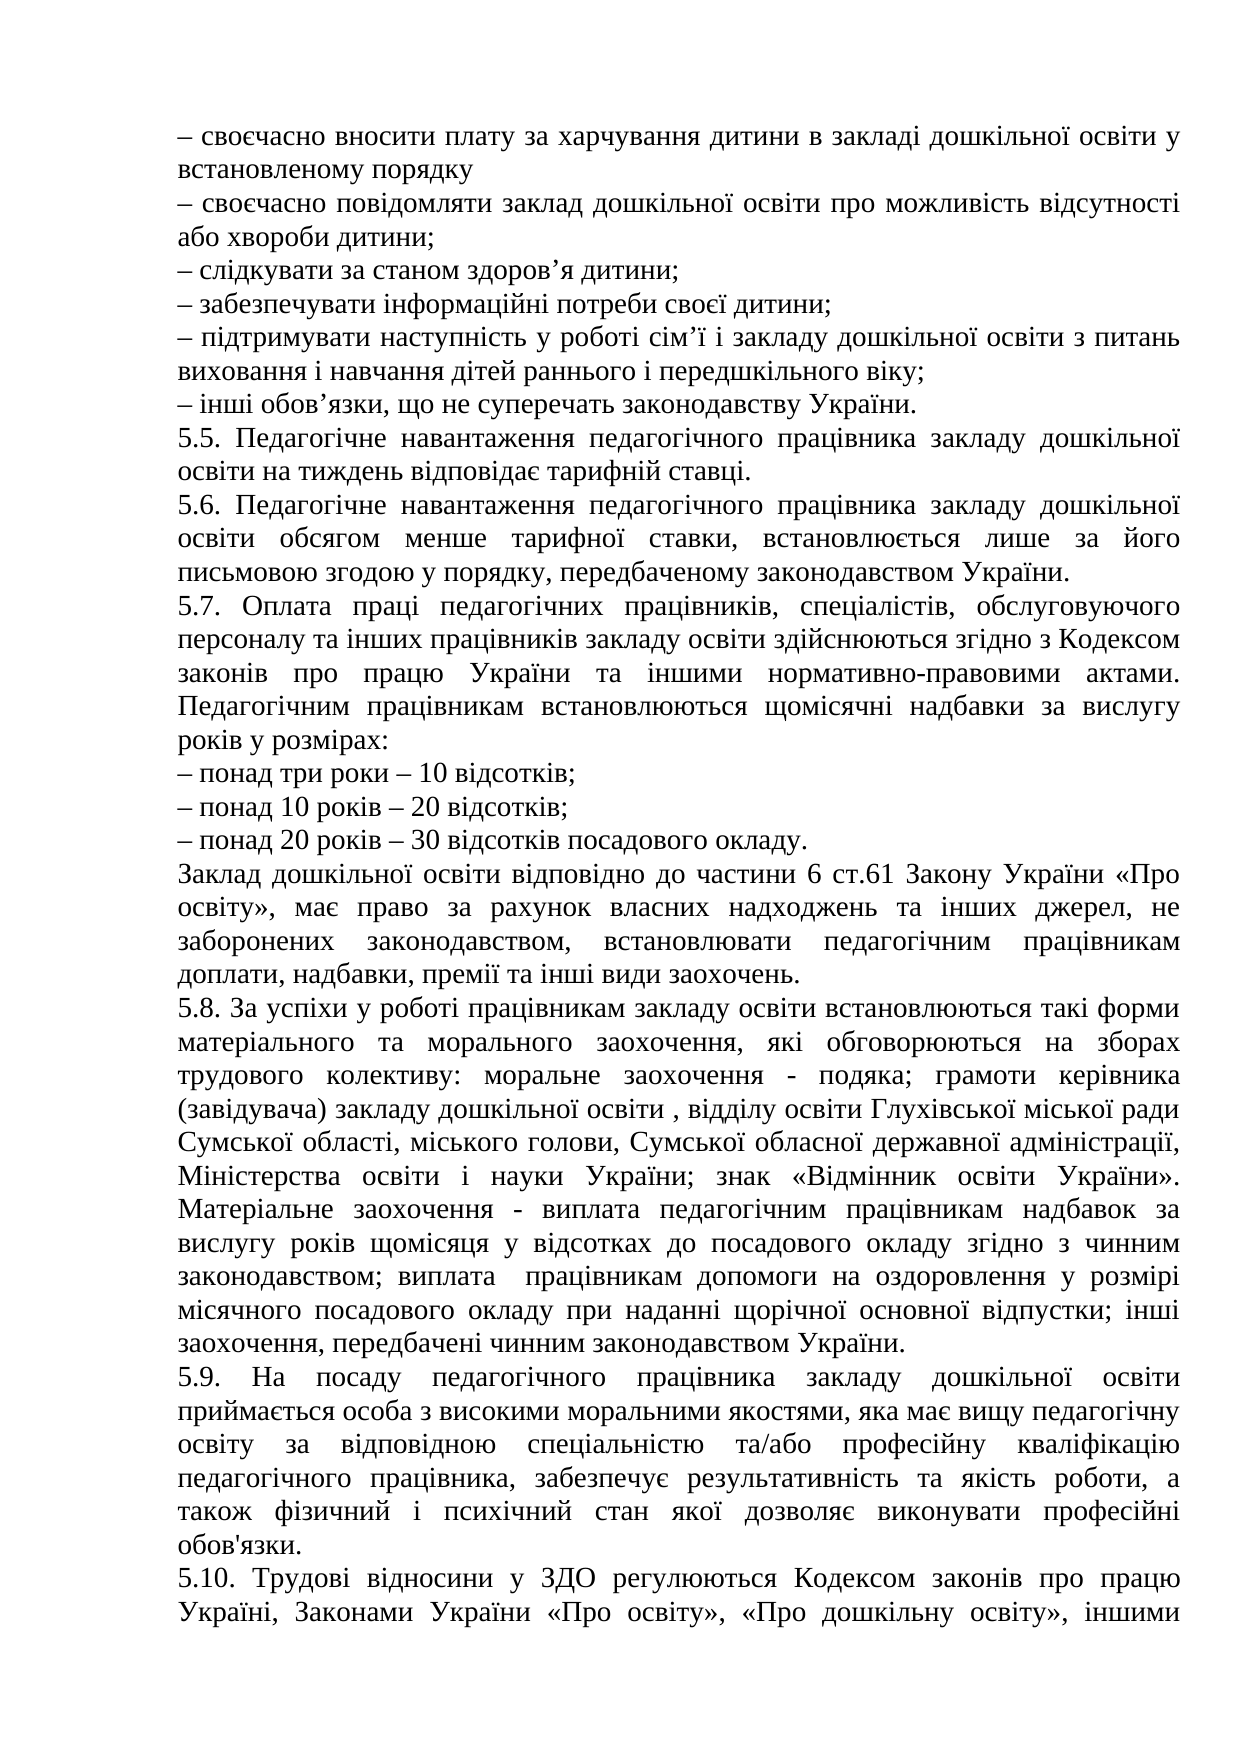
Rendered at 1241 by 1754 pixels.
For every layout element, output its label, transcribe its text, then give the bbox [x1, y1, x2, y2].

text – підтримувати наступність у роботі сім’ї і закладу дошкільної освіти з питань виховання і навчання дітей раннього і передшкільного віку; [177, 319, 1181, 386]
text 5.8. За успіхи у роботі працівникам закладу освіти встановлюються такі форми матеріального та морального заохочення, які обговорюються на зборах трудового колективу: моральне заохочення - подяка; грамоти керівника (завідувача) закладу дошкільної освіти , відділу освіти Глухівської міської ради Сумської області, міського голови, Сумської обласної державної адміністрації, Міністерства освіти і науки України; знак «Відмінник освіти України». Матеріальне заохочення - виплата педагогічним працівникам надбавок за вислугу років щомісяця у відсотках до посадового окладу згідно з чинним законодавством; виплата працівникам допомоги на оздоровлення у розмірі місячного посадового окладу при наданні щорічної основної відпустки; інші заохочення, передбачені чинним законодавством України. [177, 990, 1181, 1359]
text – своєчасно вносити плату за харчування дитини в закладі дошкільної освіти у встановленому порядку [177, 118, 1181, 185]
text – забезпечувати інформаційні потреби своєї дитини; [177, 286, 1181, 319]
text – своєчасно повідомляти заклад дошкільної освіти про можливість відсутності або хвороби дитини; [177, 185, 1181, 252]
text 5.6. Педагогічне навантаження педагогічного працівника закладу дошкільної освіти обсягом менше тарифної ставки, встановлюється лише за його письмовою згодою у порядку, передбаченому законодавством України. [177, 487, 1181, 588]
text – понад 10 років – 20 відсотків; [177, 789, 1181, 822]
text – понад три роки – 10 відсотків; [177, 755, 1181, 789]
text – понад 20 років – 30 відсотків посадового окладу. [177, 822, 1181, 856]
text – інші обов’язки, що не суперечать законодавству України. [177, 386, 1181, 420]
text 5.9. На посаду педагогічного працівника закладу дошкільної освіти приймається особа з високими моральними якостями, яка має вищу педагогічну освіту за відповідною спеціальністю та/або професійну кваліфікацію педагогічного працівника, забезпечує результативність та якість роботи, а також фізичний і психічний стан якої дозволяє виконувати професійні обов'язки. [177, 1359, 1181, 1560]
text Заклад дошкільної освіти відповідно до частини 6 ст.61 Закону України «Про освіту», має право за рахунок власних надходжень та інших джерел, не заборонених законодавством, встановлювати педагогічним працівникам доплати, надбавки, премії та інші види заохочень. [177, 856, 1181, 990]
text – слідкувати за станом здоров’я дитини; [177, 252, 1181, 286]
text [177, 1560, 1181, 1627]
text 5.5. Педагогічне навантаження педагогічного працівника закладу дошкільної освіти на тиждень відповідає тарифній ставці. [177, 420, 1181, 487]
text 5.7. Оплата праці педагогічних працівників, спеціалістів, обслуговуючого персоналу та інших працівників закладу освіти здійснюються згідно з Кодексом законів про працю України та іншими нормативно-правовими актами. Педагогічним працівникам встановлюються щомісячні надбавки за вислугу років у розмірах: [177, 588, 1181, 755]
